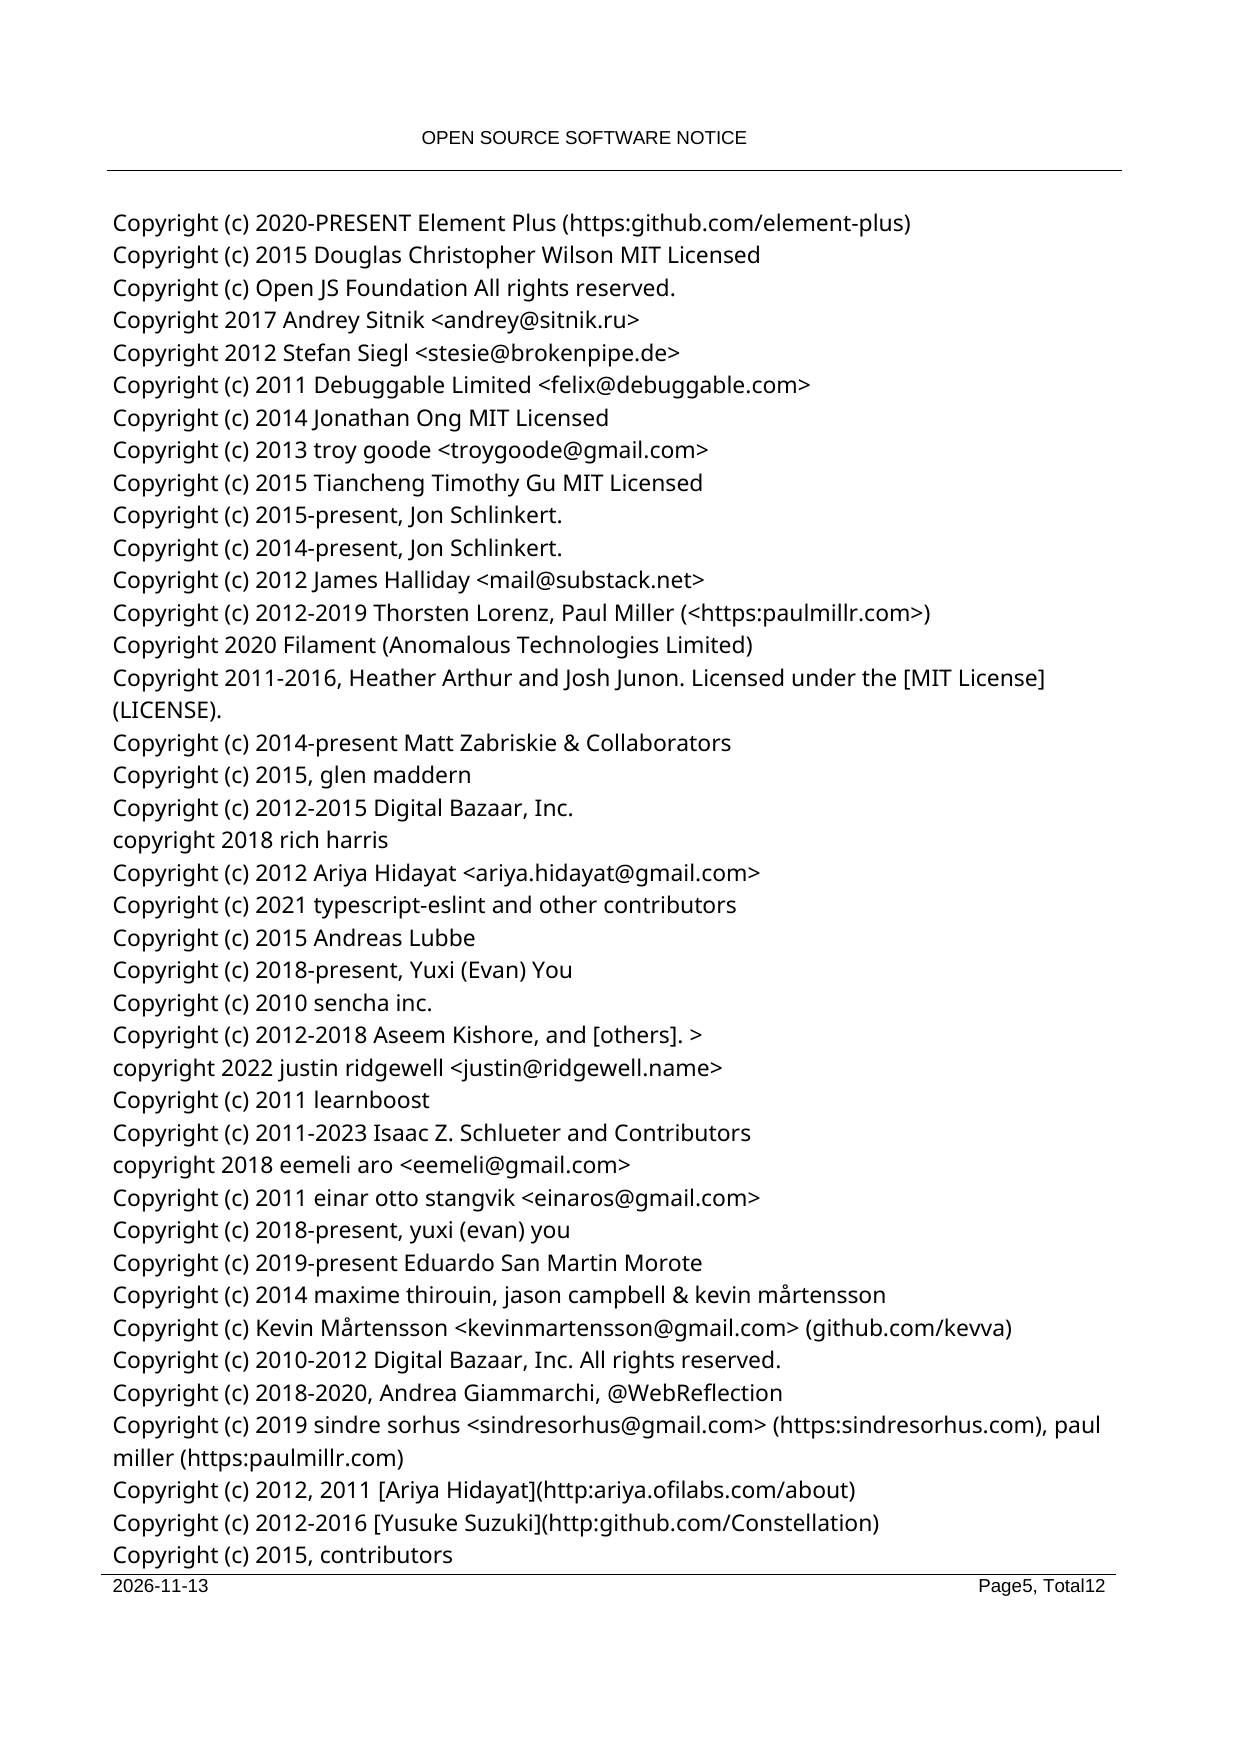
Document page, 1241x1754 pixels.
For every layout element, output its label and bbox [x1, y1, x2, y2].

text [112, 206, 1128, 1571]
